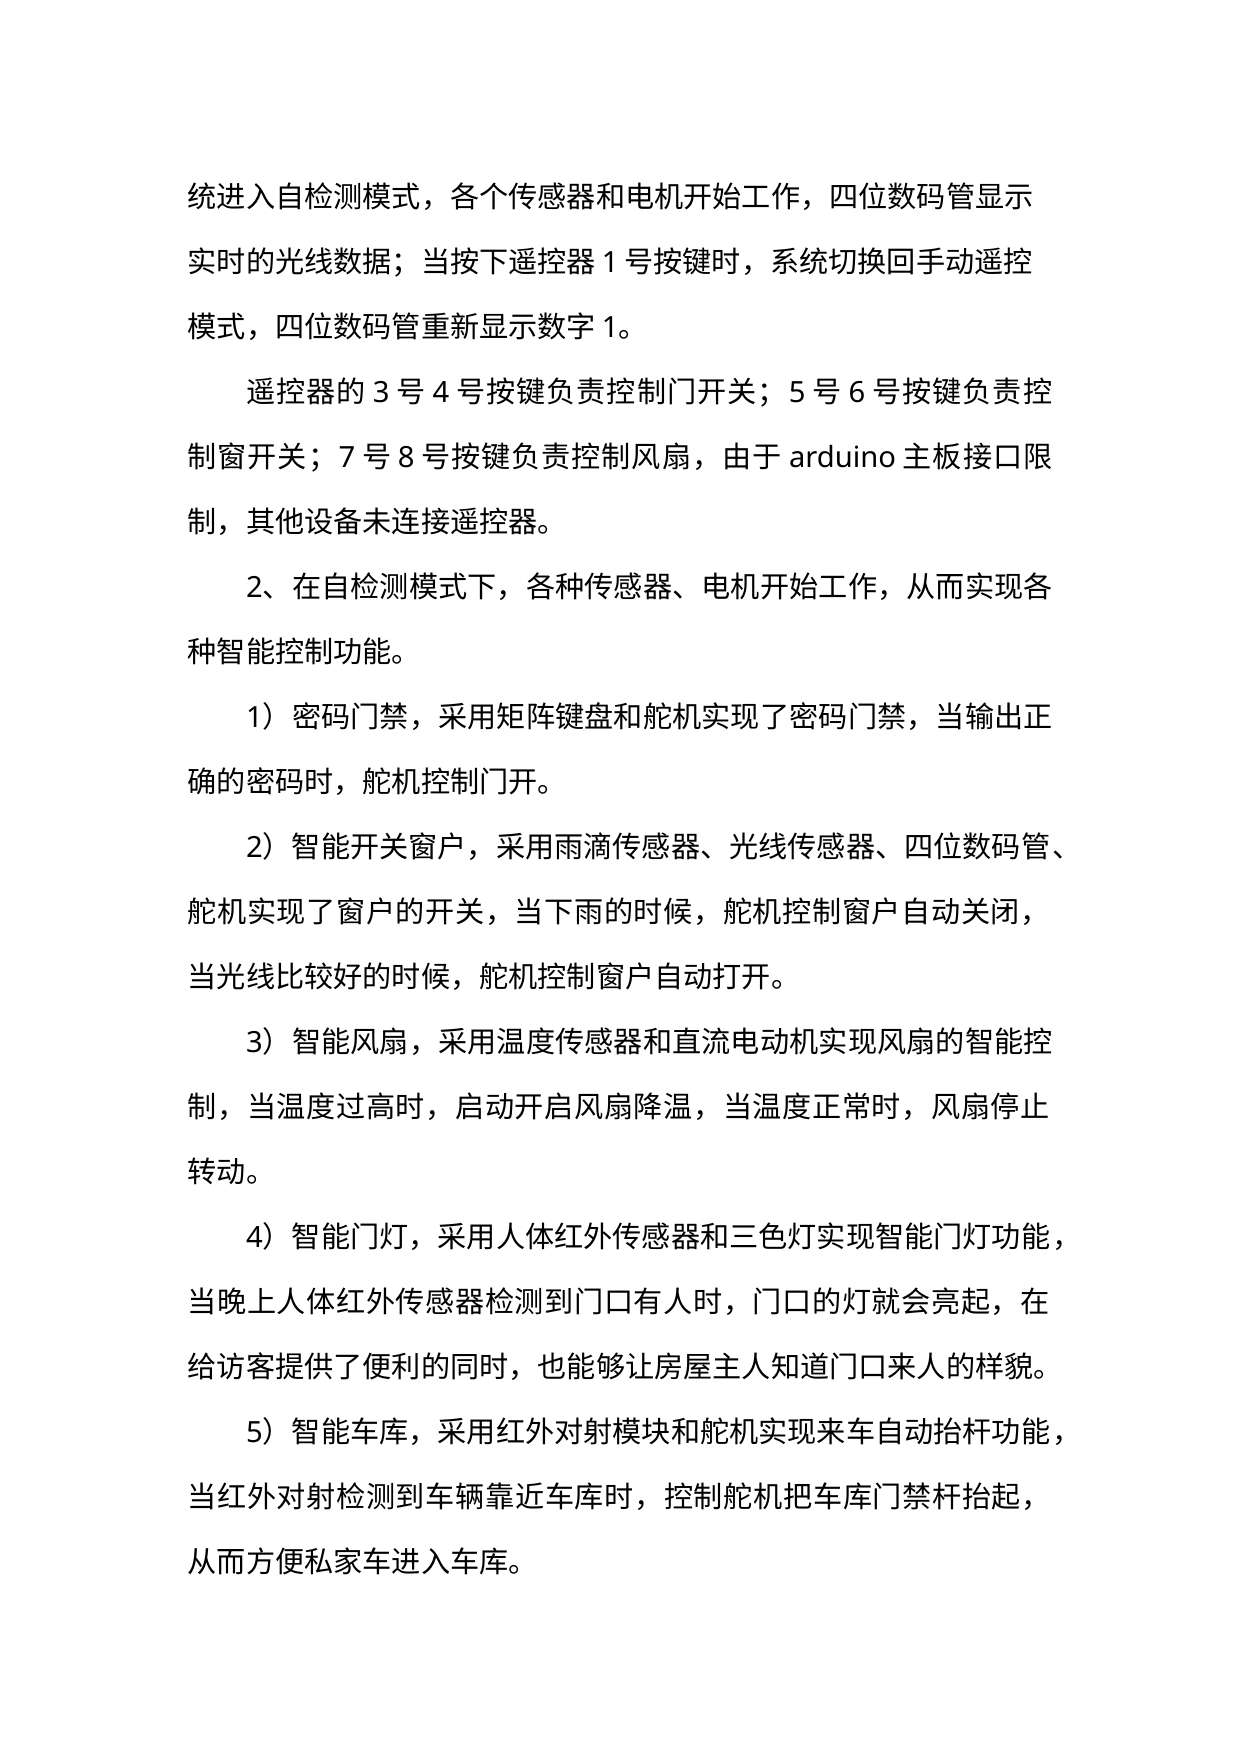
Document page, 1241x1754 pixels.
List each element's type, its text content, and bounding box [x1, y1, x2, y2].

text 5）智能车库，采用红外对射模块和舵机实现来车自动抬杆功能，当红外对射检测到车辆靠近车库时，控制舵机把车库门禁杆抬起，从而方便私家车进入车库。 [187, 1397, 1053, 1592]
text 3）智能风扇，采用温度传感器和直流电动机实现风扇的智能控制，当温度过高时，启动开启风扇降温，当温度正常时，风扇停止转动。 [187, 1007, 1053, 1202]
text 遥控器的3号4号按键负责控制门开关；5号6号按键负责控制窗开关；7号8号按键负责控制风扇，由于arduino主板接口限制，其他设备未连接遥控器。 [187, 357, 1053, 552]
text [187, 162, 1053, 357]
text 2）智能开关窗户，采用雨滴传感器、光线传感器、四位数码管、舵机实现了窗户的开关，当下雨的时候，舵机控制窗户自动关闭，当光线比较好的时候，舵机控制窗户自动打开。 [187, 812, 1053, 1007]
text 1）密码门禁，采用矩阵键盘和舵机实现了密码门禁，当输出正确的密码时，舵机控制门开。 [187, 682, 1053, 812]
text 4）智能门灯，采用人体红外传感器和三色灯实现智能门灯功能，当晚上人体红外传感器检测到门口有人时，门口的灯就会亮起，在给访客提供了便利的同时，也能够让房屋主人知道门口来人的样貌。 [187, 1202, 1053, 1397]
text 2、在自检测模式下，各种传感器、电机开始工作，从而实现各种智能控制功能。 [187, 552, 1053, 682]
